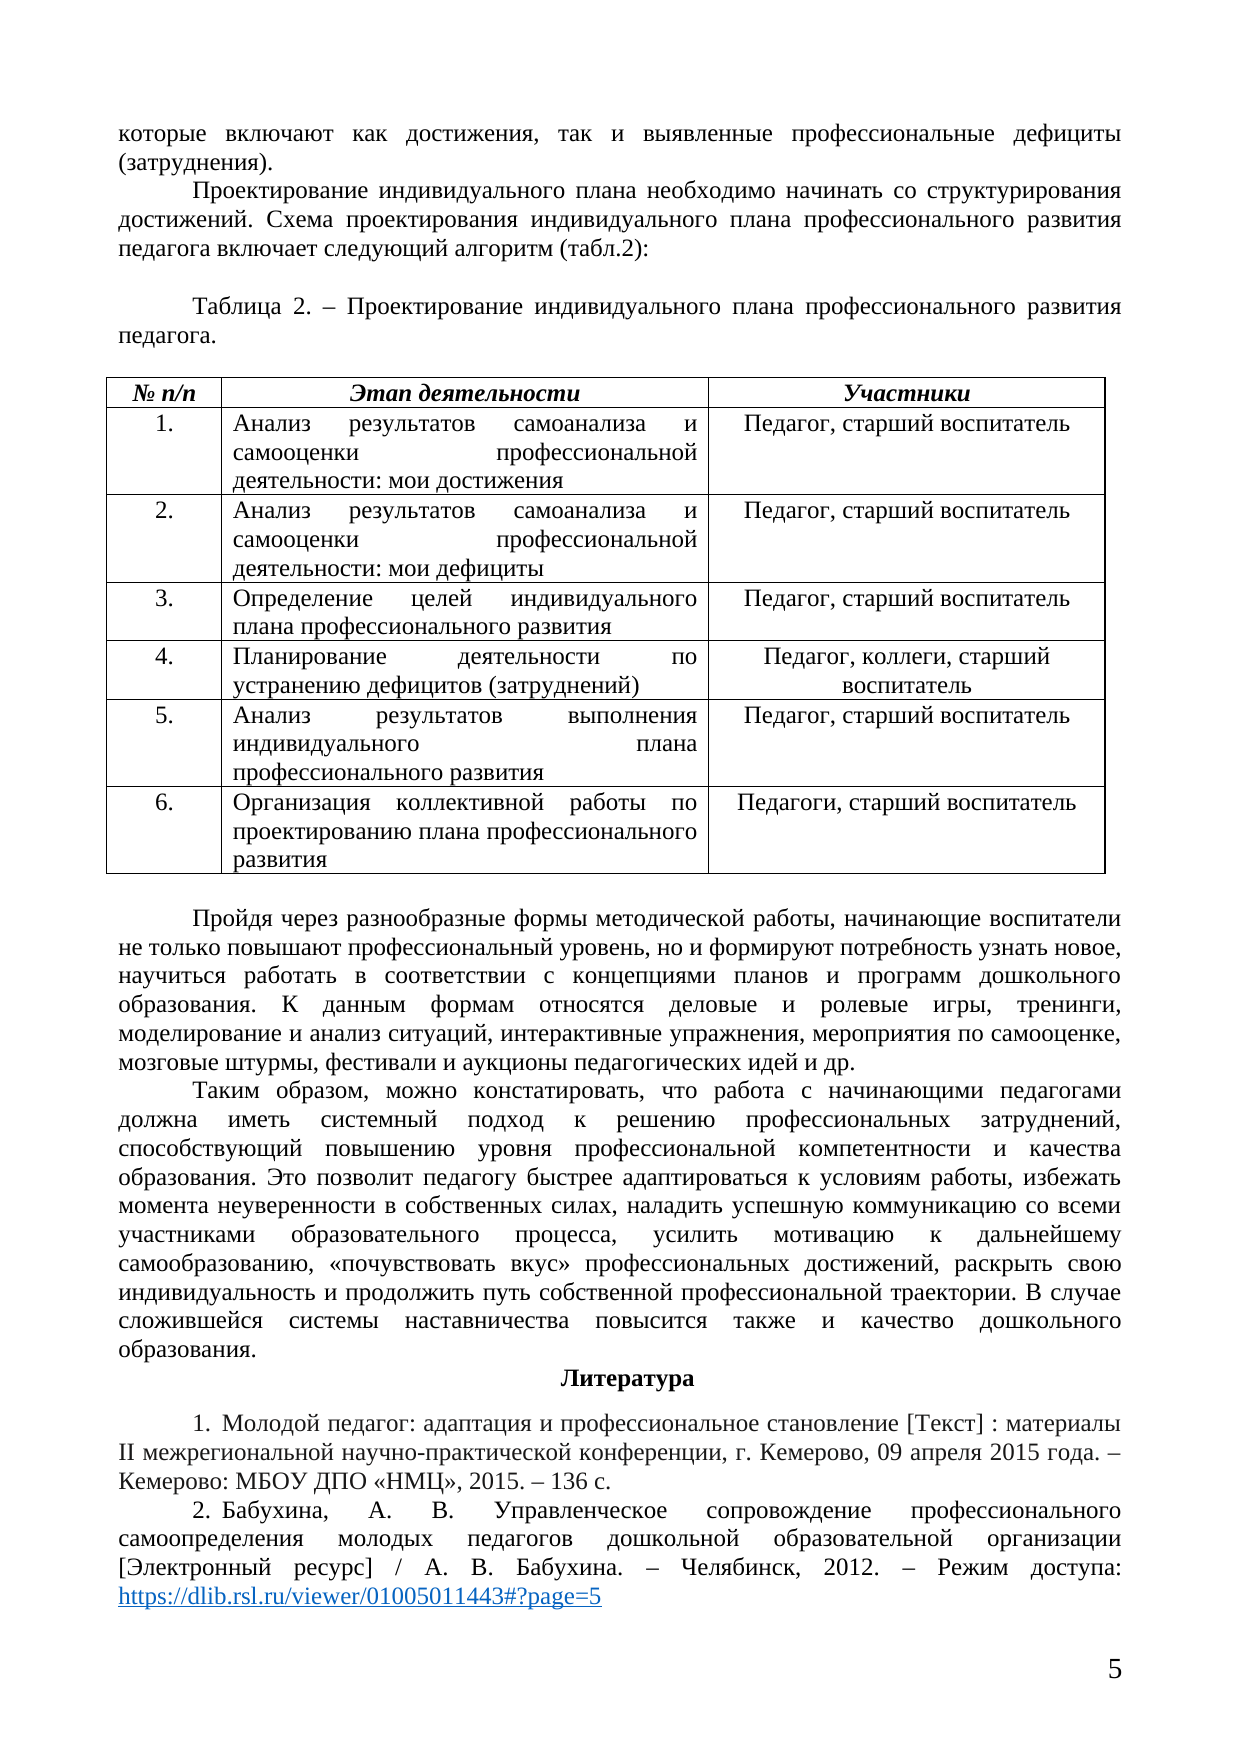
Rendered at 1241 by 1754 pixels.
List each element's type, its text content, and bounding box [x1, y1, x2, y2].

table_cell 6. [107, 787, 221, 873]
table_cell Анализ результатов самоанализа и самооценки профессиональной деятельности: мои достижения [222, 408, 708, 494]
table_cell Организация коллективной работы по проектированию плана профессионального развития [222, 787, 708, 873]
table_cell Педагоги, старший воспитатель [709, 787, 1104, 873]
text Пройдя через разнообразные формы методической работы, начинающие воспитатели не только повышают профессиональный уровень, но и формируют потребность узнать новое, научиться работать в соответствии с концепциями планов и программ дошкольного образования. К данным формам относятся деловые и ролевые игры, тренинги, моделирование и анализ ситуаций, интерактивные упражнения, мероприятия по самооценке, мозговые штурмы, фестивали и аукционы педагогических идей и др. [118, 903, 1122, 1076]
table_cell 2. [107, 495, 221, 582]
table_header № п/п [107, 378, 221, 407]
text Таблица 2. – Проектирование индивидуального плана профессионального развития педагога. [118, 291, 1122, 348]
list Молодой педагог: адаптация и профессиональное становление [Текст] : материалы II межрегиональной научно-практической конференции, г. Кемерово, 09 апреля 2015 года. – Кемерово: МБОУ ДПО «НМЦ», 2015. – 136 с. [118, 1408, 1122, 1495]
table_cell 1. [107, 408, 221, 494]
table_cell 5. [107, 700, 221, 786]
table_header Этап деятельности [222, 378, 708, 407]
table_cell 4. [107, 641, 221, 699]
table_cell Педагог, старший воспитатель [709, 495, 1104, 582]
list Бабухина, А. В. Управленческое сопровождение профессионального самоопределения молодых педагогов дошкольной образовательной организации [Электронный ресурс] / А. В. Бабухина. – Челябинск, 2012. – Режим доступа: https://dlib.rsl.ru/viewer/01005011443#?page=5 [118, 1495, 1122, 1610]
table_cell 3. [107, 583, 221, 640]
table_cell Педагог, старший воспитатель [709, 583, 1104, 640]
table_cell Анализ результатов самоанализа и самооценки профессиональной деятельности: мои дефициты [222, 495, 708, 582]
text Проектирование индивидуального плана необходимо начинать со структурирования достижений. Схема проектирования индивидуального плана профессионального развития педагога включает следующий алгоритм (табл.2): [118, 176, 1122, 262]
table_cell Планирование деятельности по устранению дефицитов (затруднений) [222, 641, 708, 699]
table_cell Педагог, старший воспитатель [709, 700, 1104, 786]
table_cell Педагог, старший воспитатель [709, 408, 1104, 494]
text Литература [118, 1363, 1122, 1392]
table_cell Педагог, коллеги, старший воспитатель [709, 641, 1104, 699]
table_header Участники [709, 378, 1104, 407]
text Таким образом, можно констатировать, что работа с начинающими педагогами должна иметь системный подход к решению профессиональных затруднений, способствующий повышению уровня профессиональной компетентности и качества образования. Это позволит педагогу быстрее адаптироваться к условиям работы, избежать момента неуверенности в собственных силах, наладить успешную коммуникацию со всеми участниками образовательного процесса, усилить мотивацию к дальнейшему самообразованию, «почувствовать вкус» профессиональных достижений, раскрыть свою индивидуальность и продолжить путь собственной профессиональной траектории. В случае сложившейся системы наставничества повысится также и качество дошкольного образования. [118, 1076, 1122, 1363]
table_cell Анализ результатов выполнения индивидуального плана профессионального развития [222, 700, 708, 786]
table_cell Определение целей индивидуального плана профессионального развития [222, 583, 708, 640]
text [118, 118, 1122, 176]
